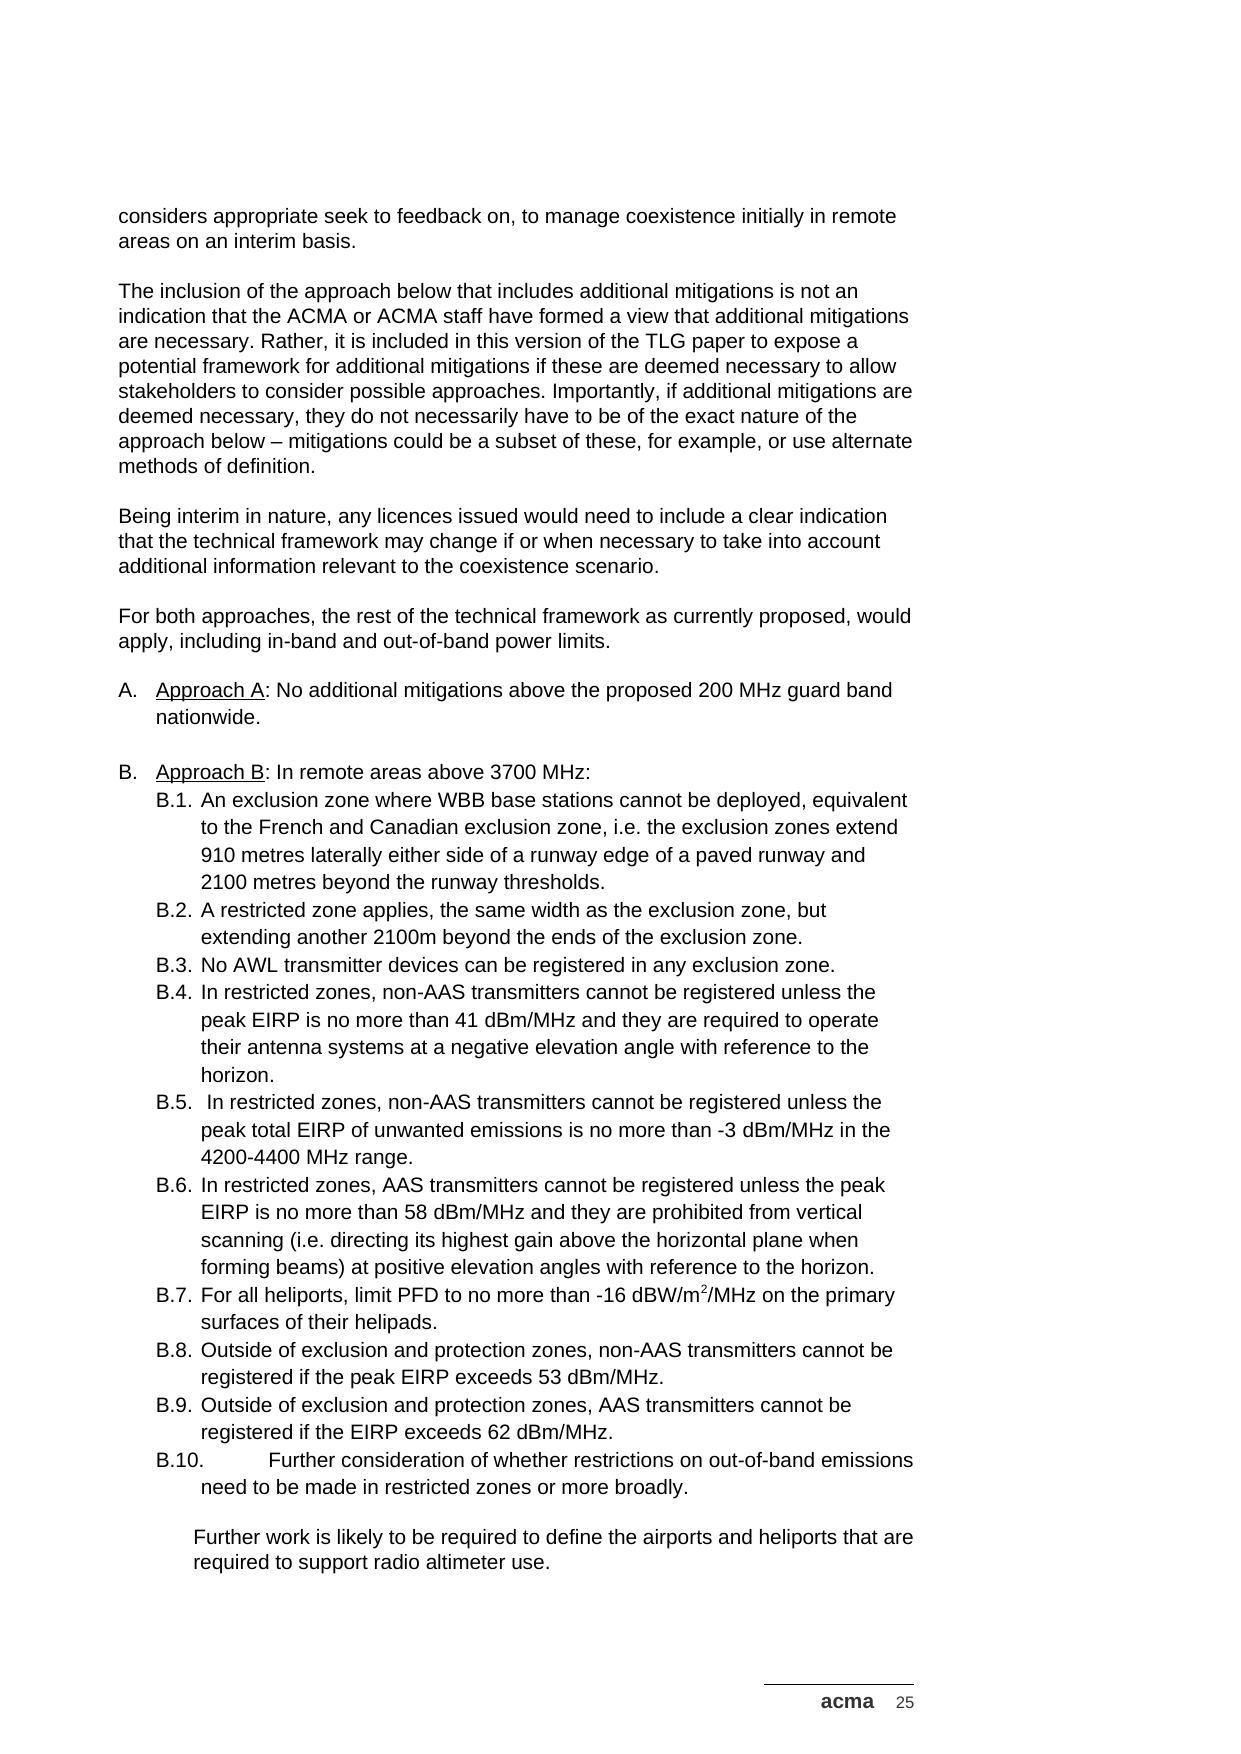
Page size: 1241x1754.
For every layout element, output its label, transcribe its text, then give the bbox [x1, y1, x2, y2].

list Outside of exclusion and protection zones, non-AAS transmitters cannot be registered if the peak EIRP exceeds 53 dBm/MHz. [156, 1338, 917, 1389]
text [118, 203, 917, 253]
list Approach B: In remote areas above 3700 MHz: [118, 760, 917, 784]
list Further consideration of whether restrictions on out-of-band emissions need to be made in restricted zones or more broadly. [156, 1448, 917, 1499]
list Approach A: No additional mitigations above the proposed 200 MHz guard band nationwide. [118, 678, 917, 729]
list A restricted zone applies, the same width as the exclusion zone, but extending another 2100m beyond the ends of the exclusion zone. [156, 898, 917, 949]
list For all heliports, limit PFD to no more than -16 dBW/m2/MHz on the primary surfaces of their helipads. [156, 1283, 917, 1334]
text The inclusion of the approach below that includes additional mitigations is not an indication that the ACMA or ACMA staff have formed a view that additional mitigations are necessary. Rather, it is included in this version of the TLG paper to expose a potential framework for additional mitigations if these are deemed necessary to allow stakeholders to consider possible approaches. Importantly, if additional mitigations are deemed necessary, they do not necessarily have to be of the exact nature of the approach below – mitigations could be a subset of these, for example, or use alternate methods of definition. [118, 278, 917, 478]
list In restricted zones, non-AAS transmitters cannot be registered unless the peak total EIRP of unwanted emissions is no more than -3 dBm/MHz in the 4200-4400 MHz range. [156, 1090, 917, 1169]
text Further work is likely to be required to define the airports and heliports that are required to support radio altimeter use. [193, 1523, 917, 1573]
list An exclusion zone where WBB base stations cannot be deployed, equivalent to the French and Canadian exclusion zone, i.e. the exclusion zones extend 910 metres laterally either side of a runway edge of a paved runway and 2100 metres beyond the runway thresholds. [156, 788, 917, 894]
text For both approaches, the rest of the technical framework as currently proposed, would apply, including in-band and out-of-band power limits. [118, 603, 917, 653]
list No AWL transmitter devices can be registered in any exclusion zone. [156, 953, 917, 977]
text Being interim in nature, any licences issued would need to include a clear indication that the technical framework may change if or when necessary to take into account additional information relevant to the coexistence scenario. [118, 503, 917, 578]
list Outside of exclusion and protection zones, AAS transmitters cannot be registered if the EIRP exceeds 62 dBm/MHz. [156, 1393, 917, 1444]
list In restricted zones, non-AAS transmitters cannot be registered unless the peak EIRP is no more than 41 dBm/MHz and they are required to operate their antenna systems at a negative elevation angle with reference to the horizon. [156, 980, 917, 1087]
list In restricted zones, AAS transmitters cannot be registered unless the peak EIRP is no more than 58 dBm/MHz and they are prohibited from vertical scanning (i.e. directing its highest gain above the horizontal plane when forming beams) at positive elevation angles with reference to the horizon. [156, 1173, 917, 1279]
